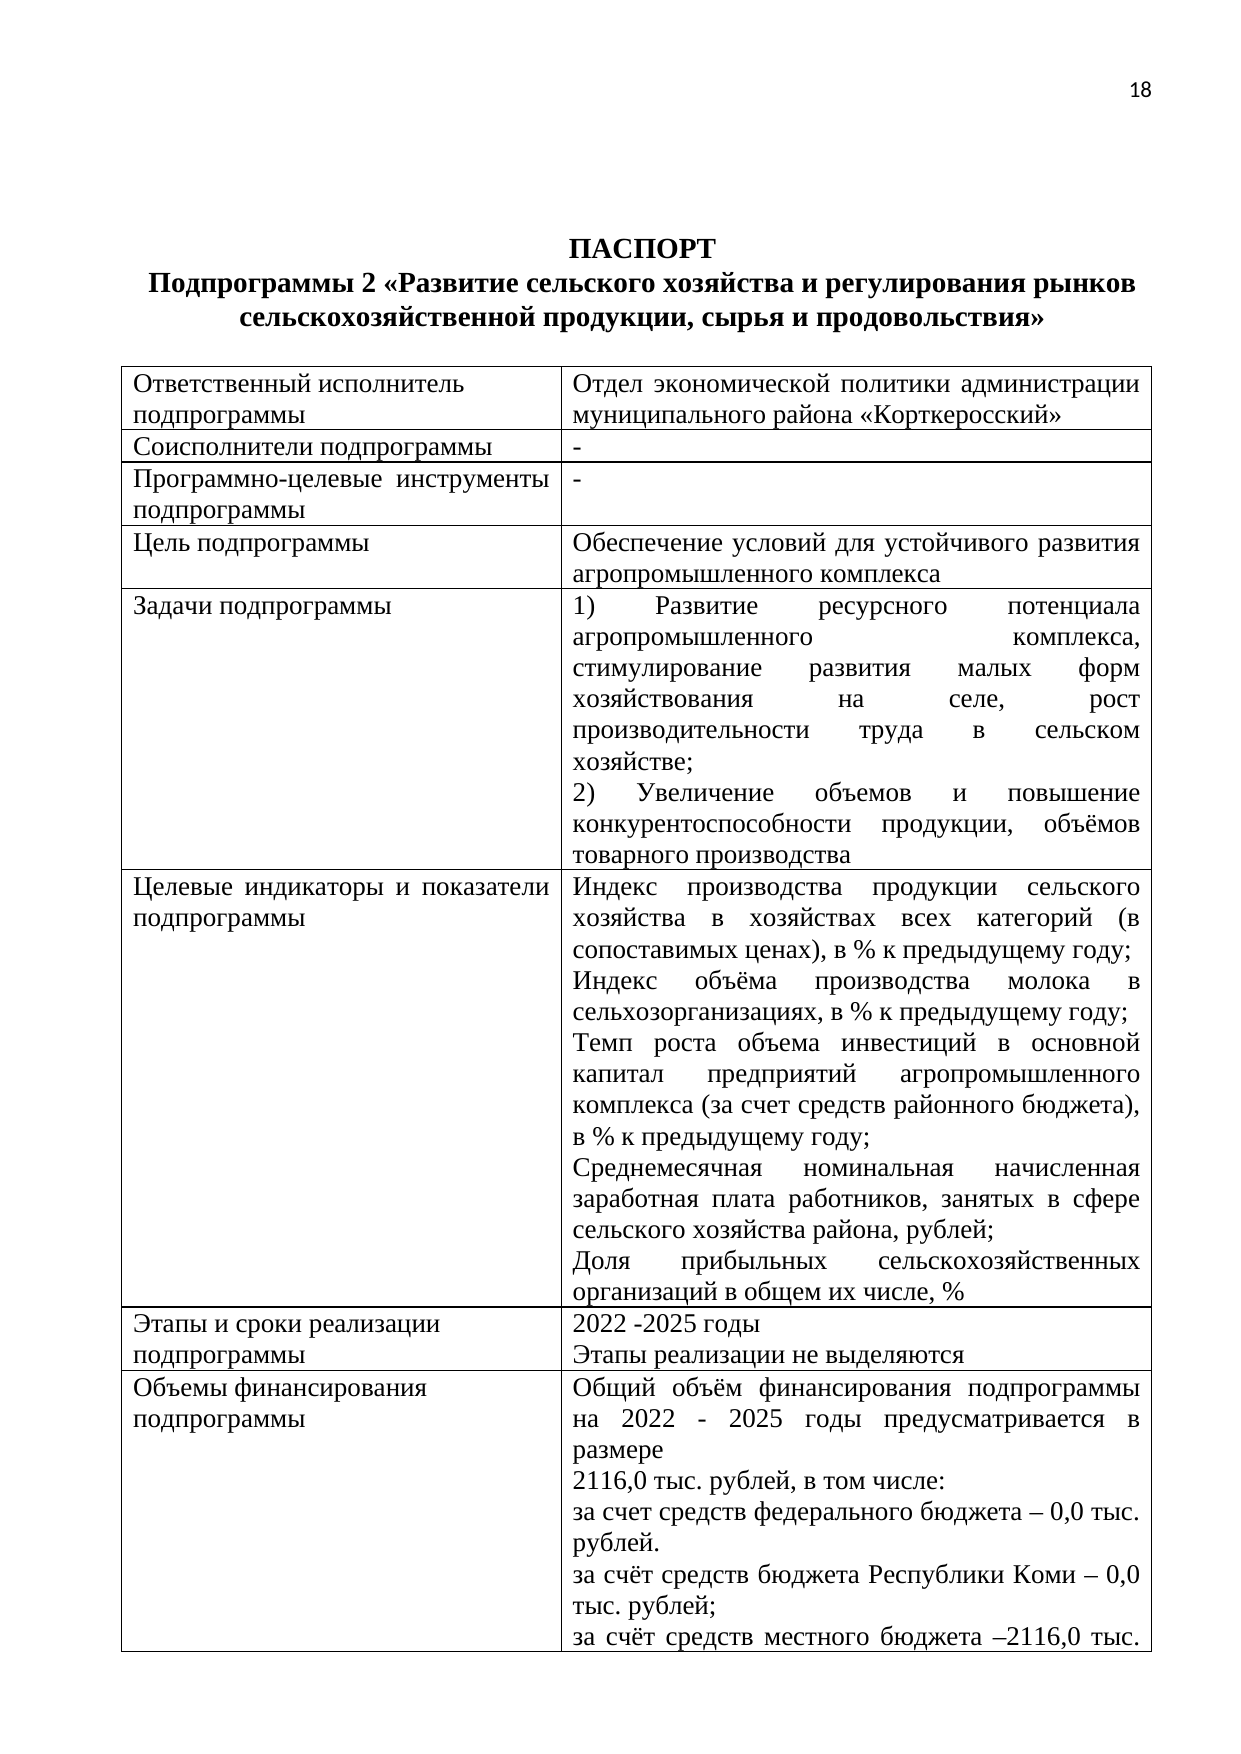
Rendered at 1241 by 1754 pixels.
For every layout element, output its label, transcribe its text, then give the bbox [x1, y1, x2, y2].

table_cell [562, 1371, 1151, 1651]
table_cell 1) Развитие ресурсного потенциала агропромышленного комплекса, стимулирование развития малых форм хозяйствования на селе, рост производительности труда в сельском хозяйстве; 2) Увеличение объемов и повышение конкурентоспособности продукции, объёмов товарного производства [562, 589, 1151, 869]
table_cell Обеспечение условий для устойчивого развития агропромышленного комплекса [562, 526, 1151, 588]
table_header Отдел экономической политики администрации муниципального района «Корткеросский» [562, 367, 1151, 429]
table_cell Программно-целевые инструменты подпрограммы [122, 463, 561, 525]
text Подпрограммы 2 «Развитие сельского хозяйства и регулирования рынков сельскохозяйственной продукции, сырья и продовольствия» [133, 265, 1152, 332]
table_cell Индекс производства продукции сельского хозяйства в хозяйствах всех категорий (в сопоставимых ценах), в % к предыдущему году; Индекс объёма производства молока в сельхозорганизациях, в % к предыдущему году; Темп роста объема инвестиций в основной капитал предприятий агропромышленного комплекса (за счет средств районного бюджета), в % к предыдущему году; Среднемесячная номинальная начисленная заработная плата работников, занятых в сфере сельского хозяйства района, рублей; Доля прибыльных сельскохозяйственных организаций в общем их числе, % [562, 870, 1151, 1306]
text ПАСПОРТ [133, 232, 1152, 265]
table_cell Этапы и сроки реализации подпрограммы [122, 1308, 561, 1370]
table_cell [122, 1371, 561, 1651]
table_cell Соисполнители подпрограммы [122, 430, 561, 461]
table_cell - [562, 463, 1151, 525]
table_cell Целевые индикаторы и показатели подпрограммы [122, 870, 561, 1306]
table_cell Цель подпрограммы [122, 526, 561, 588]
table_cell 2022 -2025 годы Этапы реализации не выделяются [562, 1308, 1151, 1370]
table_cell Задачи подпрограммы [122, 589, 561, 869]
table_header Ответственный исполнитель подпрограммы [122, 367, 561, 429]
table_cell - [562, 430, 1151, 461]
